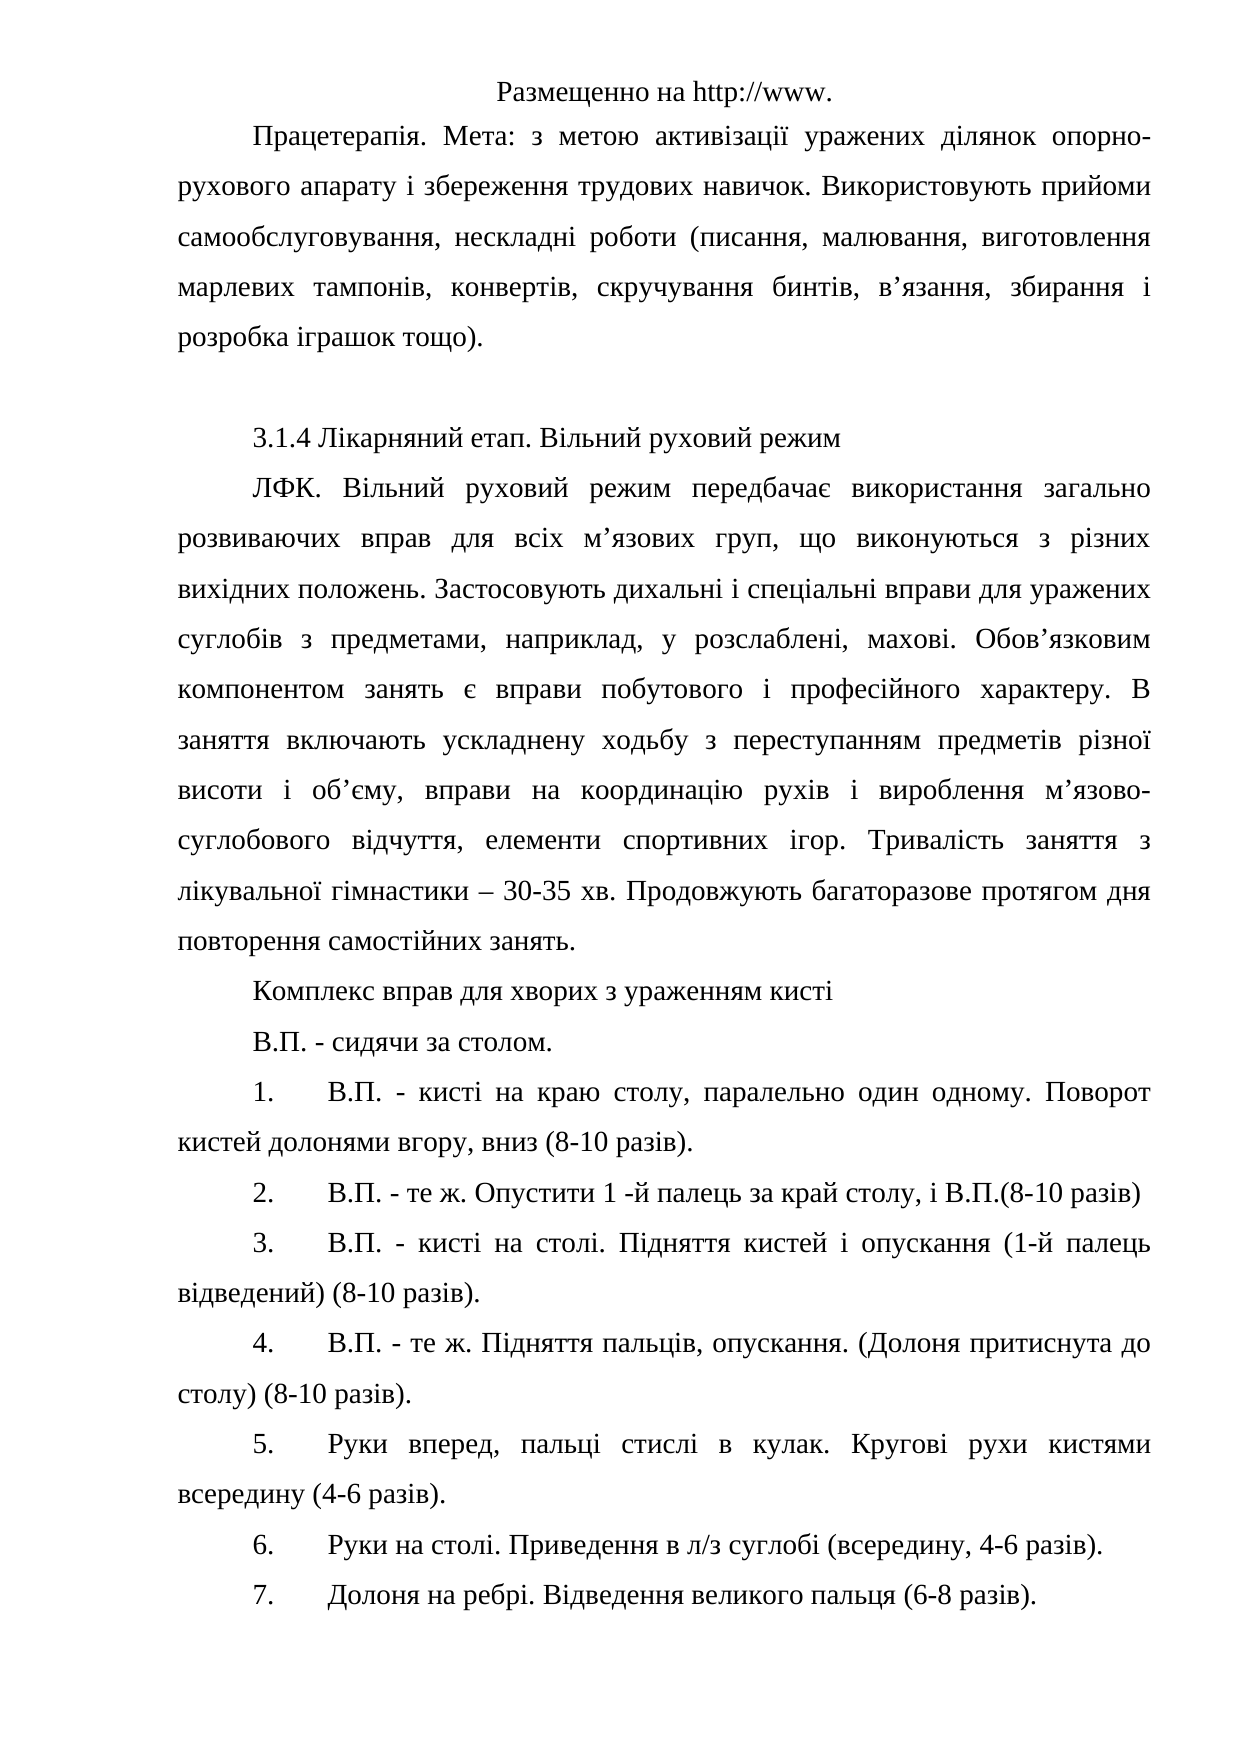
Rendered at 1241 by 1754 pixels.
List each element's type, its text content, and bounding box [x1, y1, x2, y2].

list В.П. - те ж. Підняття пальців, опускання. (Долоня притиснута до столу) (8-10 разів). [177, 1326, 1152, 1409]
list Руки на столі. Приведення в л/з суглобі (всередину, 4-6 разів). [177, 1527, 1152, 1560]
list Руки вперед, пальці стислі в кулак. Кругові рухи кистями всередину (4-6 разів). [177, 1426, 1152, 1510]
list Долоня на ребрі. Відведення великого пальця (6-8 разів). [177, 1577, 1152, 1611]
text В.П. - сидячи за столом. [177, 1024, 1152, 1057]
text 3.1.4 Лікарняний етап. Вільний руховий режим [177, 420, 1152, 453]
list В.П. - кисті на столі. Підняття кистей і опускання (1-й палець відведений) (8-10 разів). [177, 1225, 1152, 1309]
text ЛФК. Вільний руховий режим передбачає використання загально розвиваючих вправ для всіх м’язових груп, що виконуються з різних вихідних положень. Застосовують дихальні і спеціальні вправи для уражених суглобів з предметами, наприклад, у розслаблені, махові. Обов’язковим компонентом занять є вправи побутового і професійного характеру. В заняття включають ускладнену ходьбу з переступанням предметів різної висоти і об’єму, вправи на координацію рухів і вироблення м’язово-суглобового відчуття, елементи спортивних ігор. Тривалість заняття з лікувальної гімнастики – 30-35 хв. Продовжують багаторазове протягом дня повторення самостійних занять. [177, 470, 1152, 957]
text Комплекс вправ для хворих з ураженням кисті [177, 973, 1152, 1007]
text Працетерапія. Мета: з метою активізації уражених ділянок опорно-рухового апарату і збереження трудових навичок. Використовують прийоми самообслуговування, нескладні роботи (писання, малювання, виготовлення марлевих тампонів, конвертів, скручування бинтів, в’язання, збирання і розробка іграшок тощо). [177, 118, 1152, 353]
list В.П. - кисті на краю столу, паралельно один одному. Поворот кистей долонями вгору, вниз (8-10 разів). [177, 1074, 1152, 1158]
list В.П. - те ж. Опустити 1 -й палець за край столу, і В.П.(8-10 разів) [177, 1175, 1152, 1208]
